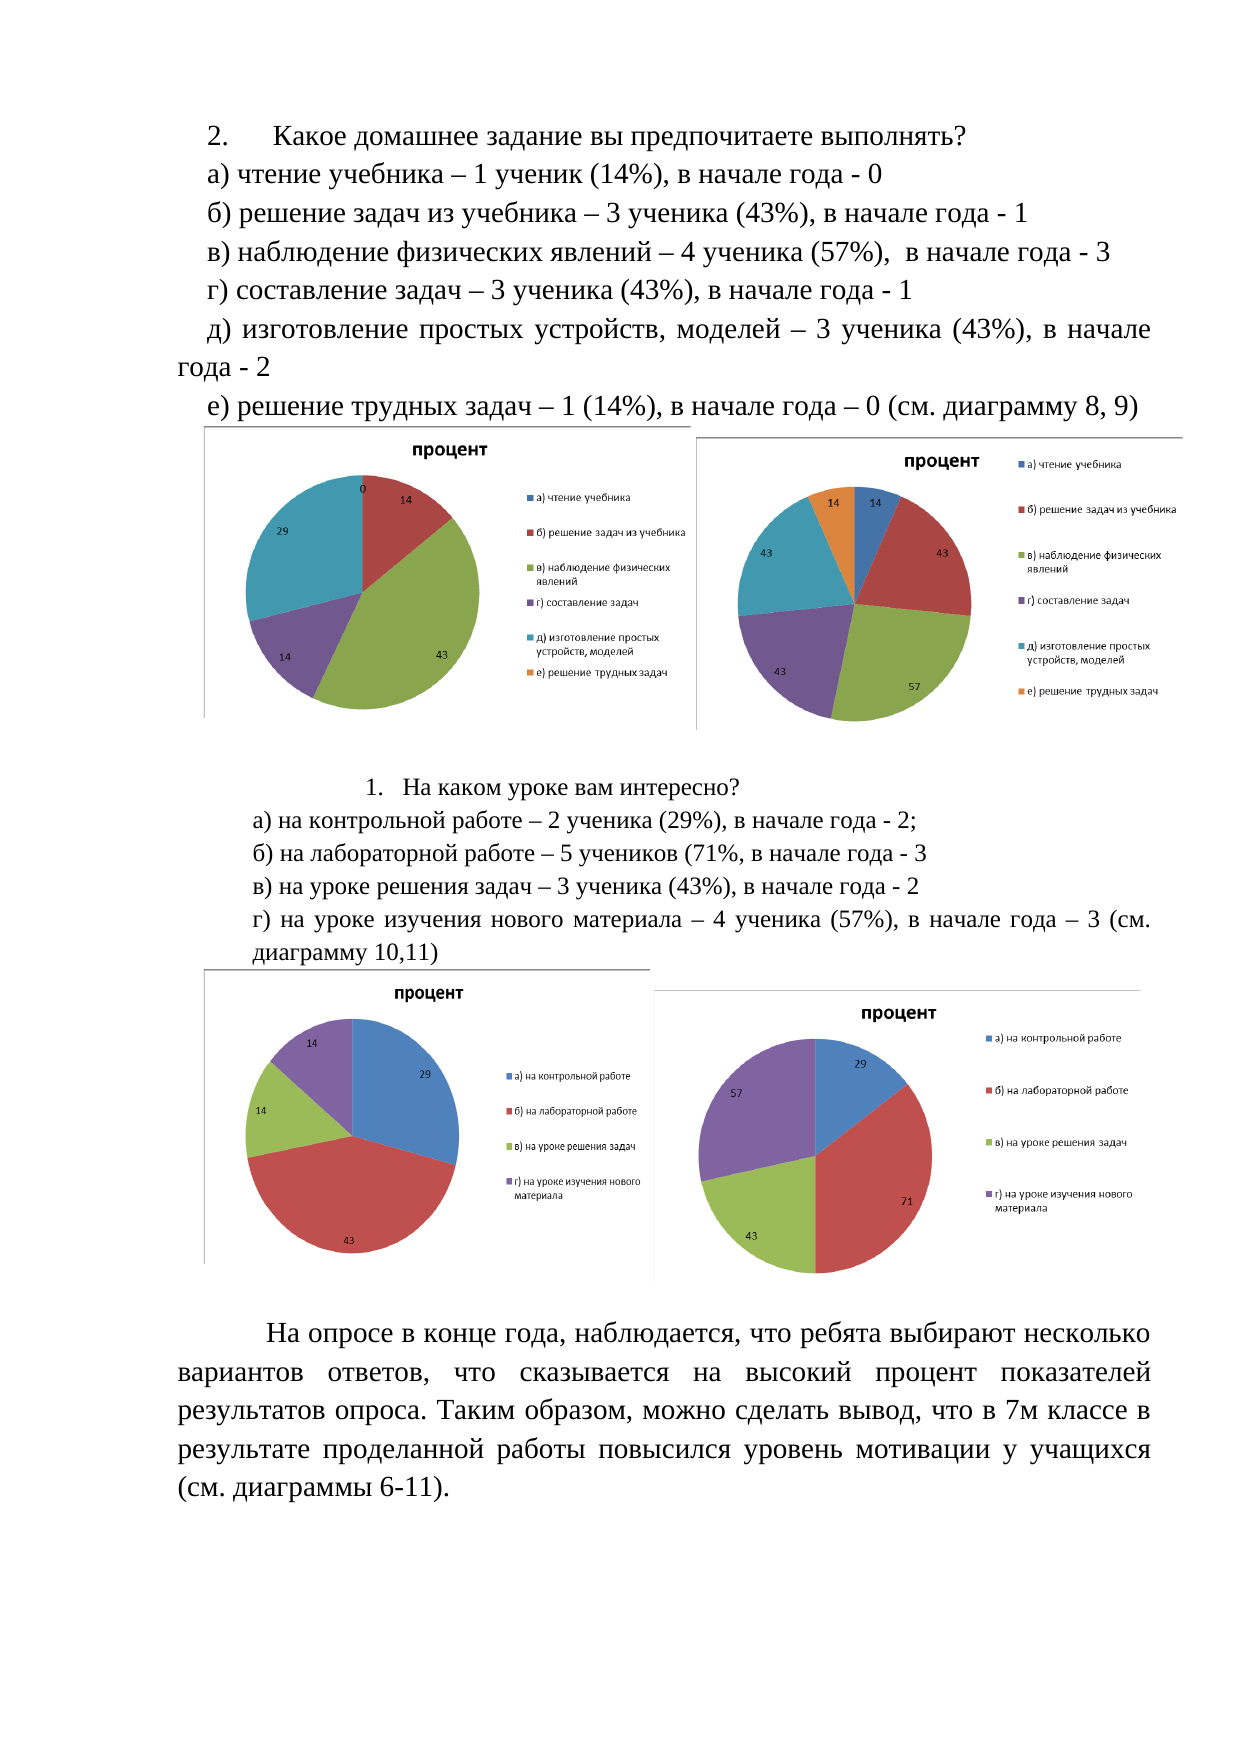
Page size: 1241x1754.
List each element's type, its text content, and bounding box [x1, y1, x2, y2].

list На каком уроке вам интересно? [365, 772, 1152, 801]
picture [695, 437, 1183, 729]
picture [203, 969, 650, 1264]
text г) на уроке изучения нового материала – 4 ученика (57%), в начале года – 3 (см. диаграмму 10,11) [252, 904, 1152, 966]
text в) наблюдение физических явлений – 4 ученика (57%), в начале года - 3 [177, 234, 1152, 267]
text б) решение задач из учебника – 3 ученика (43%), в начале года - 1 [177, 195, 1152, 229]
text На опросе в конце года, наблюдается, что ребята выбирают несколько вариантов ответов, что сказывается на высокий процент показателей результатов опроса. Таким образом, можно сделать вывод, что в 7м классе в результате проделанной работы повысился уровень мотивации у учащихся (см. диаграммы 6-11). [177, 1315, 1152, 1503]
text в) на уроке решения задач – 3 ученика (43%), в начале года - 2 [252, 871, 1152, 900]
text а) на контрольной работе – 2 ученика (29%), в начале года - 2; [252, 805, 1152, 834]
picture [203, 426, 691, 717]
text д) изготовление простых устройств, моделей – 3 ученика (43%), в начале года - 2 [177, 311, 1152, 383]
text а) чтение учебника – 1 ученик (14%), в начале года - 0 [177, 157, 1152, 190]
text 2. Какое домашнее задание вы предпочитаете выполнять? [177, 118, 1152, 152]
text е) решение трудных задач – 1 (14%), в начале года – 0 (см. диаграмму 8, 9) [177, 388, 1152, 421]
picture [652, 990, 1141, 1281]
text г) составление задач – 3 ученика (43%), в начале года - 1 [177, 272, 1152, 306]
text б) на лабораторной работе – 5 учеников (71%, в начале года - 3 [252, 838, 1152, 867]
